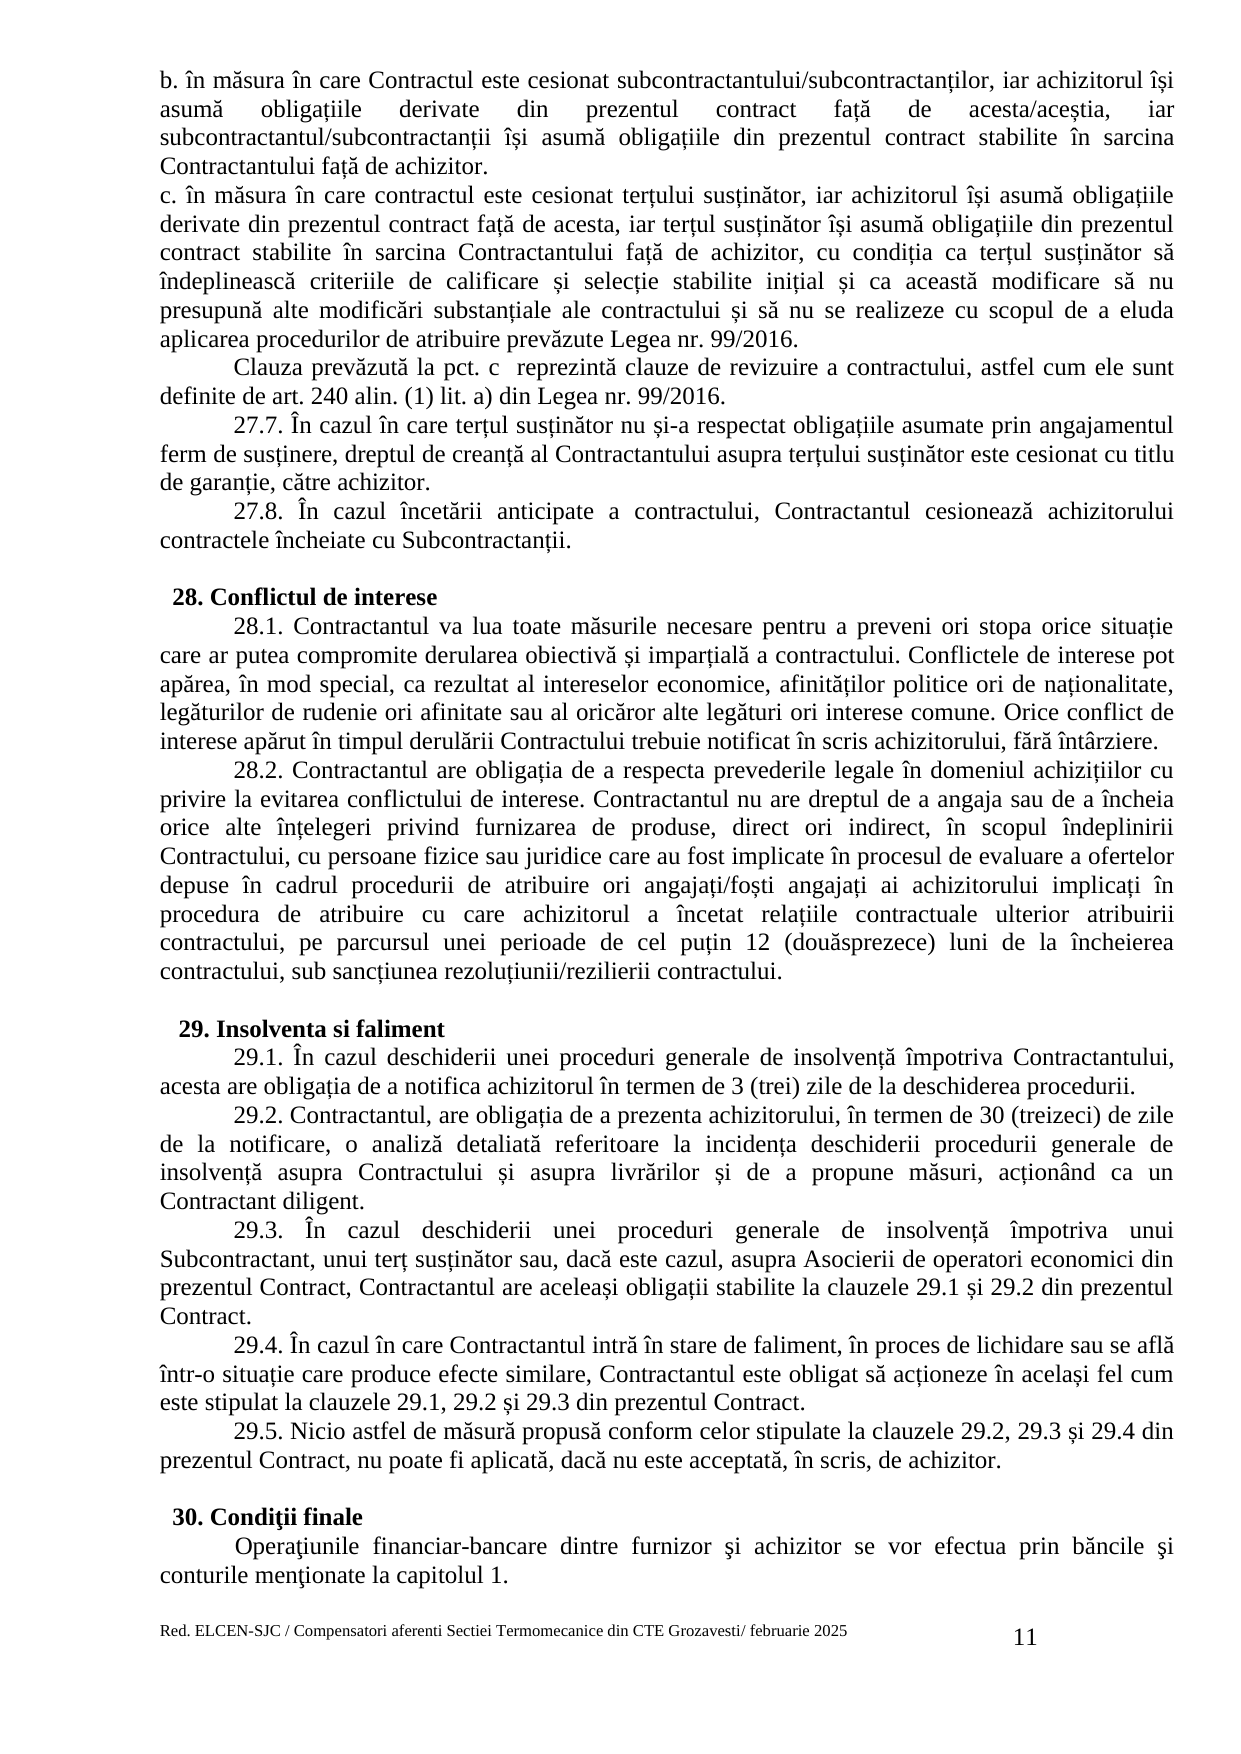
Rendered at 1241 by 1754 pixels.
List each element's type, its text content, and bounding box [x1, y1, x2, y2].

list 29.5. Nicio astfel de măsură propusă conform celor stipulate la clauzele 29.2, 29.3 și 29.4 din prezentul Contract, nu poate fi aplicată, dacă nu este acceptată, în scris, de achizitor. [159, 1416, 1175, 1474]
list 28. Conflictul de interese [159, 582, 1175, 611]
list 29.1. În cazul deschiderii unei proceduri generale de insolvență împotriva Contractantului, acesta are obligația de a notifica achizitorul în termen de 3 (trei) zile de la deschiderea procedurii. [159, 1042, 1175, 1100]
list 28.1. Contractantul va lua toate măsurile necesare pentru a preveni ori stopa orice situație care ar putea compromite derularea obiectivă și imparțială a contractului. Conflictele de interese pot apărea, în mod special, ca rezultat al intereselor economice, afinităților politice ori de naționalitate, legăturilor de rudenie ori afinitate sau al oricăror alte legături ori interese comune. Orice conflict de interese apărut în timpul derulării Contractului trebuie notificat în scris achizitorului, fără întârziere. [159, 611, 1175, 755]
list 29.3. În cazul deschiderii unei proceduri generale de insolvență împotriva unui Subcontractant, unui terț susținător sau, dacă este cazul, asupra Asocierii de operatori economici din prezentul Contract, Contractantul are aceleași obligații stabilite la clauzele 29.1 și 29.2 din prezentul Contract. [159, 1215, 1175, 1330]
text Operaţiunile financiar-bancare dintre furnizor şi achizitor se vor efectua prin băncile şi conturile menţionate la capitolul 1. [159, 1531, 1175, 1589]
list 28.2. Contractantul are obligația de a respecta prevederile legale în domeniul achizițiilor cu privire la evitarea conflictului de interese. Contractantul nu are dreptul de a angaja sau de a încheia orice alte înțelegeri privind furnizarea de produse, direct ori indirect, în scopul îndeplinirii Contractului, cu persoane fizice sau juridice care au fost implicate în procesul de evaluare a ofertelor depuse în cadrul procedurii de atribuire ori angajați/foști angajați ai achizitorului implicați în procedura de atribuire cu care achizitorul a încetat relațiile contractuale ulterior atribuirii contractului, pe parcursul unei perioade de cel puțin 12 (douăsprezece) luni de la încheierea contractului, sub sancțiunea rezoluțiunii/rezilierii contractului. [159, 755, 1175, 985]
text 29. Insolventa si faliment [159, 1014, 1175, 1042]
text 27.8. În cazul încetării anticipate a contractului, Contractantul cesionează achizitorului contractele încheiate cu Subcontractanții. [159, 496, 1175, 554]
text 27.7. În cazul în care terțul susținător nu și-a respectat obligațiile asumate prin angajamentul ferm de susținere, dreptul de creanță al Contractantului asupra terțului susținător este cesionat cu titlu de garanție, către achizitor. [159, 410, 1175, 496]
list 29.2. Contractantul, are obligația de a prezenta achizitorului, în termen de 30 (treizeci) de zile de la notificare, o analiză detaliată referitoare la incidența deschiderii procedurii generale de insolvență asupra Contractului și asupra livrărilor și de a propune măsuri, acționând ca un Contractant diligent. [159, 1100, 1175, 1215]
text Clauza prevăzută la pct. c reprezintă clauze de revizuire a contractului, astfel cum ele sunt definite de art. 240 alin. (1) lit. a) din Legea nr. 99/2016. [159, 352, 1175, 410]
text b. în măsura în care Contractul este cesionat subcontractantului/subcontractanților, iar achizitorul își asumă obligațiile derivate din prezentul contract față de acesta/aceștia, iar subcontractantul/subcontractanții își asumă obligațiile din prezentul contract stabilite în sarcina Contractantului față de achizitor. [159, 65, 1175, 180]
text 30. Condiţii finale [159, 1502, 1175, 1531]
list 29.4. În cazul în care Contractantul intră în stare de faliment, în proces de lichidare sau se află într-o situație care produce efecte similare, Contractantul este obligat să acționeze în același fel cum este stipulat la clauzele 29.1, 29.2 și 29.3 din prezentul Contract. [159, 1330, 1175, 1416]
text c. în măsura în care contractul este cesionat terțului susținător, iar achizitorul își asumă obligațiile derivate din prezentul contract față de acesta, iar terțul susținător își asumă obligațiile din prezentul contract stabilite în sarcina Contractantului față de achizitor, cu condiția ca terțul susținător să îndeplinească criteriile de calificare și selecție stabilite inițial și ca această modificare să nu presupună alte modificări substanțiale ale contractului și să nu se realizeze cu scopul de a eluda aplicarea procedurilor de atribuire prevăzute Legea nr. 99/2016. [159, 180, 1175, 352]
